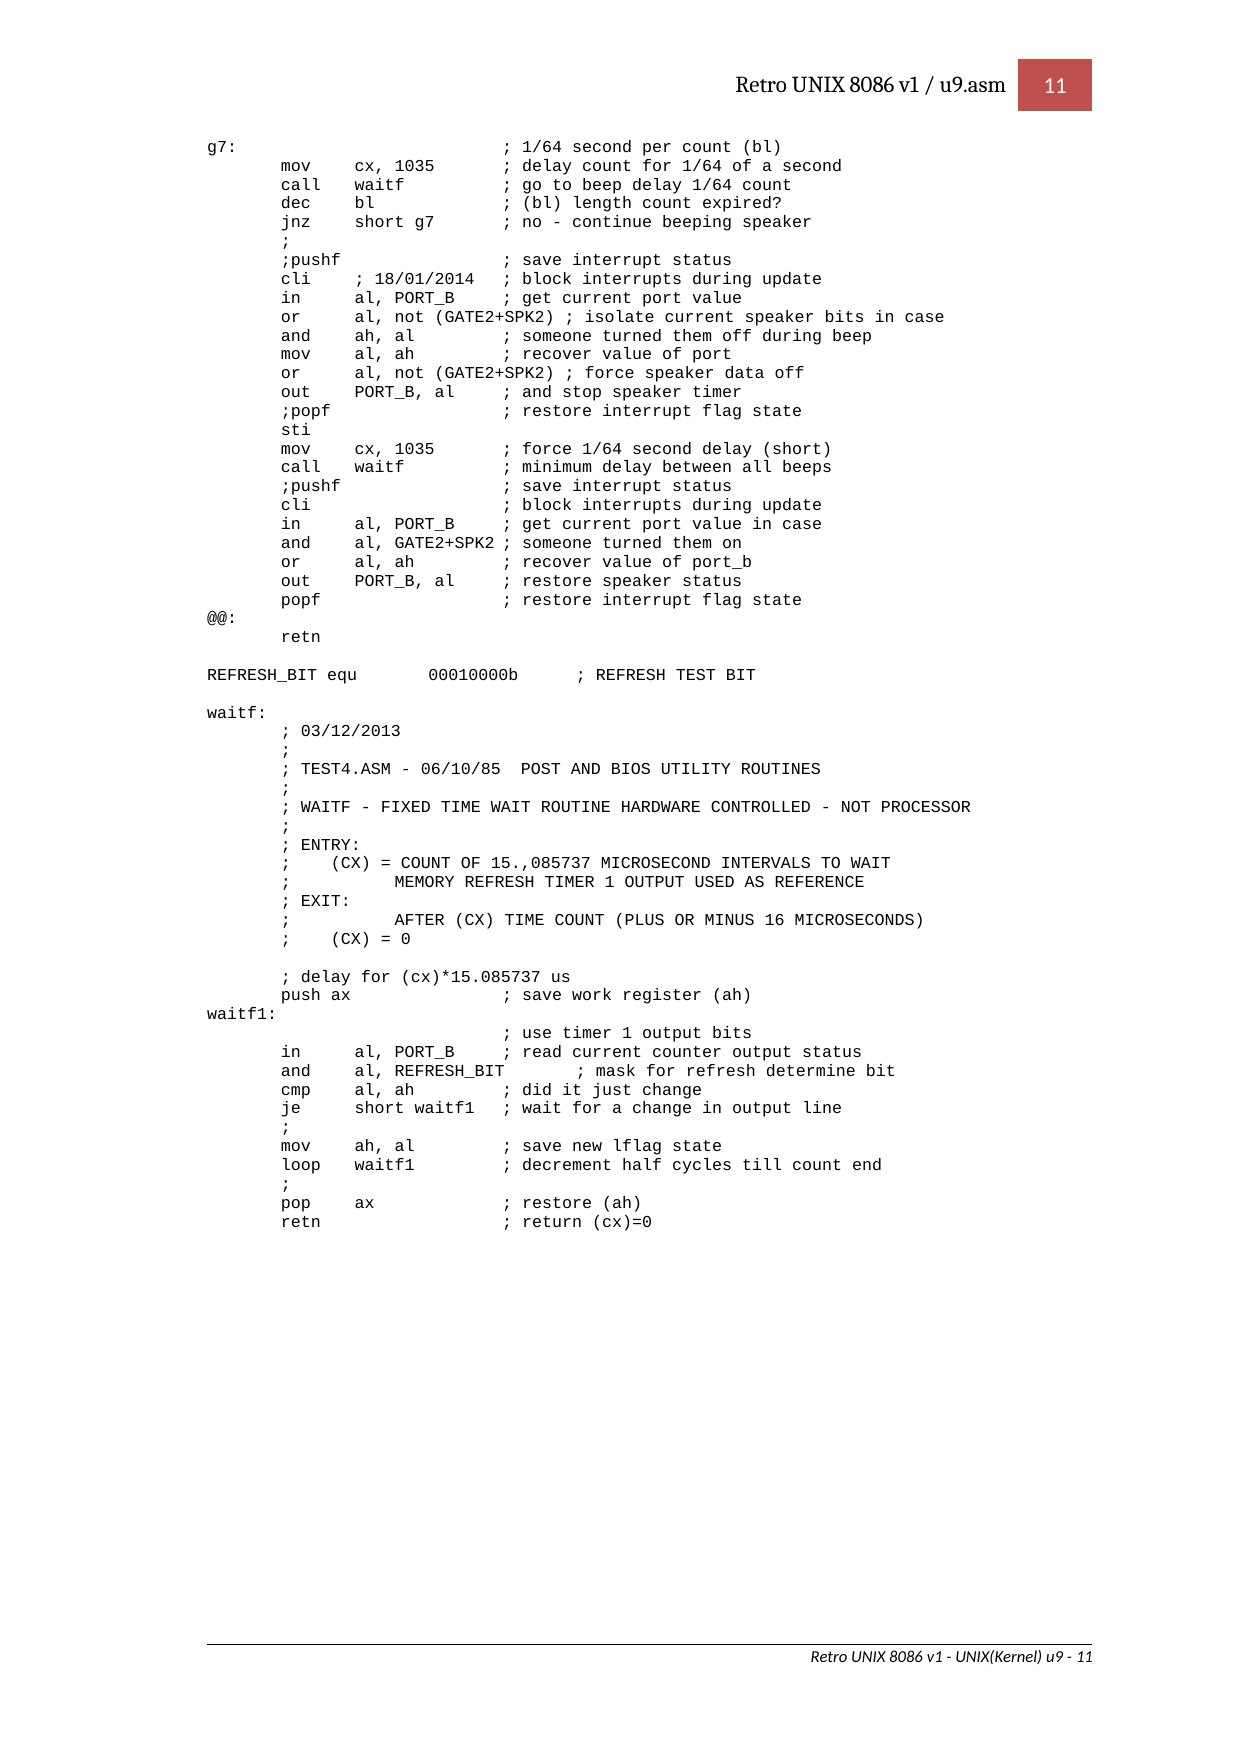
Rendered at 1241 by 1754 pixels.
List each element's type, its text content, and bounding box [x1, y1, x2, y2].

text call waitf ; minimum delay between all beeps [207, 459, 1092, 478]
text in al, PORT_B ; get current port value in case [207, 516, 1092, 534]
text mov al, ah ; recover value of port [207, 346, 1092, 365]
text ; TEST4.ASM - 06/10/85 POST AND BIOS UTILITY ROUTINES [207, 761, 1092, 779]
text pop ax ; restore (ah) [207, 1194, 1092, 1213]
text ; [207, 233, 1092, 252]
text or al, not (GATE2+SPK2) ; force speaker data off [207, 365, 1092, 384]
text je short waitf1 ; wait for a change in output line [207, 1100, 1092, 1119]
text retn ; return (cx)=0 [207, 1213, 1092, 1232]
text ; 03/12/2013 [207, 723, 1092, 742]
text retn [207, 629, 1092, 648]
text REFRESH_BIT equ 00010000b ; REFRESH TEST BIT [207, 666, 1092, 685]
text in al, PORT_B ; read current counter output status [207, 1043, 1092, 1062]
text call waitf ; go to beep delay 1/64 count [207, 176, 1092, 195]
text ; WAITF - FIXED TIME WAIT ROUTINE HARDWARE CONTROLLED - NOT PROCESSOR [207, 798, 1092, 817]
text ; AFTER (CX) TIME COUNT (PLUS OR MINUS 16 MICROSECONDS) [207, 912, 1092, 930]
text ; [207, 817, 1092, 836]
text dec bl ; (bl) length count expired? [207, 195, 1092, 214]
text push ax ; save work register (ah) [207, 987, 1092, 1006]
text and al, REFRESH_BIT ; mask for refresh determine bit [207, 1062, 1092, 1081]
text cmp al, ah ; did it just change [207, 1081, 1092, 1100]
text and ah, al ; someone turned them off during beep [207, 327, 1092, 346]
text waitf: [207, 704, 1092, 723]
text or al, ah ; recover value of port_b [207, 553, 1092, 572]
text ; delay for (cx)*15.085737 us [207, 968, 1092, 987]
text ; MEMORY REFRESH TIMER 1 OUTPUT USED AS REFERENCE [207, 874, 1092, 893]
text cli ; block interrupts during update [207, 497, 1092, 516]
text in al, PORT_B ; get current port value [207, 289, 1092, 308]
text out PORT_B, al ; restore speaker status [207, 572, 1092, 591]
text ; ENTRY: [207, 836, 1092, 855]
text sti [207, 421, 1092, 440]
text g7: ; 1/64 second per count (bl) [207, 138, 1092, 157]
text ;pushf ; save interrupt status [207, 478, 1092, 497]
text ;popf ; restore interrupt flag state [207, 402, 1092, 421]
text waitf1: [207, 1006, 1092, 1025]
text @@: [207, 610, 1092, 629]
text ; use timer 1 output bits [207, 1025, 1092, 1043]
text mov ah, al ; save new lflag state [207, 1138, 1092, 1157]
text ; [207, 1119, 1092, 1138]
text or al, not (GATE2+SPK2) ; isolate current speaker bits in case [207, 308, 1092, 327]
text ; [207, 742, 1092, 761]
text and al, GATE2+SPK2 ; someone turned them on [207, 534, 1092, 553]
text out PORT_B, al ; and stop speaker timer [207, 384, 1092, 402]
text ; EXIT: [207, 893, 1092, 912]
text popf ; restore interrupt flag state [207, 591, 1092, 610]
text ;pushf ; save interrupt status [207, 252, 1092, 271]
text jnz short g7 ; no - continue beeping speaker [207, 214, 1092, 233]
text loop waitf1 ; decrement half cycles till count end [207, 1157, 1092, 1176]
text cli ; 18/01/2014 ; block interrupts during update [207, 271, 1092, 289]
text ; (CX) = COUNT OF 15.,085737 MICROSECOND INTERVALS TO WAIT [207, 855, 1092, 874]
text mov cx, 1035 ; force 1/64 second delay (short) [207, 440, 1092, 459]
text ; (CX) = 0 [207, 930, 1092, 949]
text mov cx, 1035 ; delay count for 1/64 of a second [207, 157, 1092, 176]
text ; [207, 779, 1092, 798]
text ; [207, 1176, 1092, 1194]
